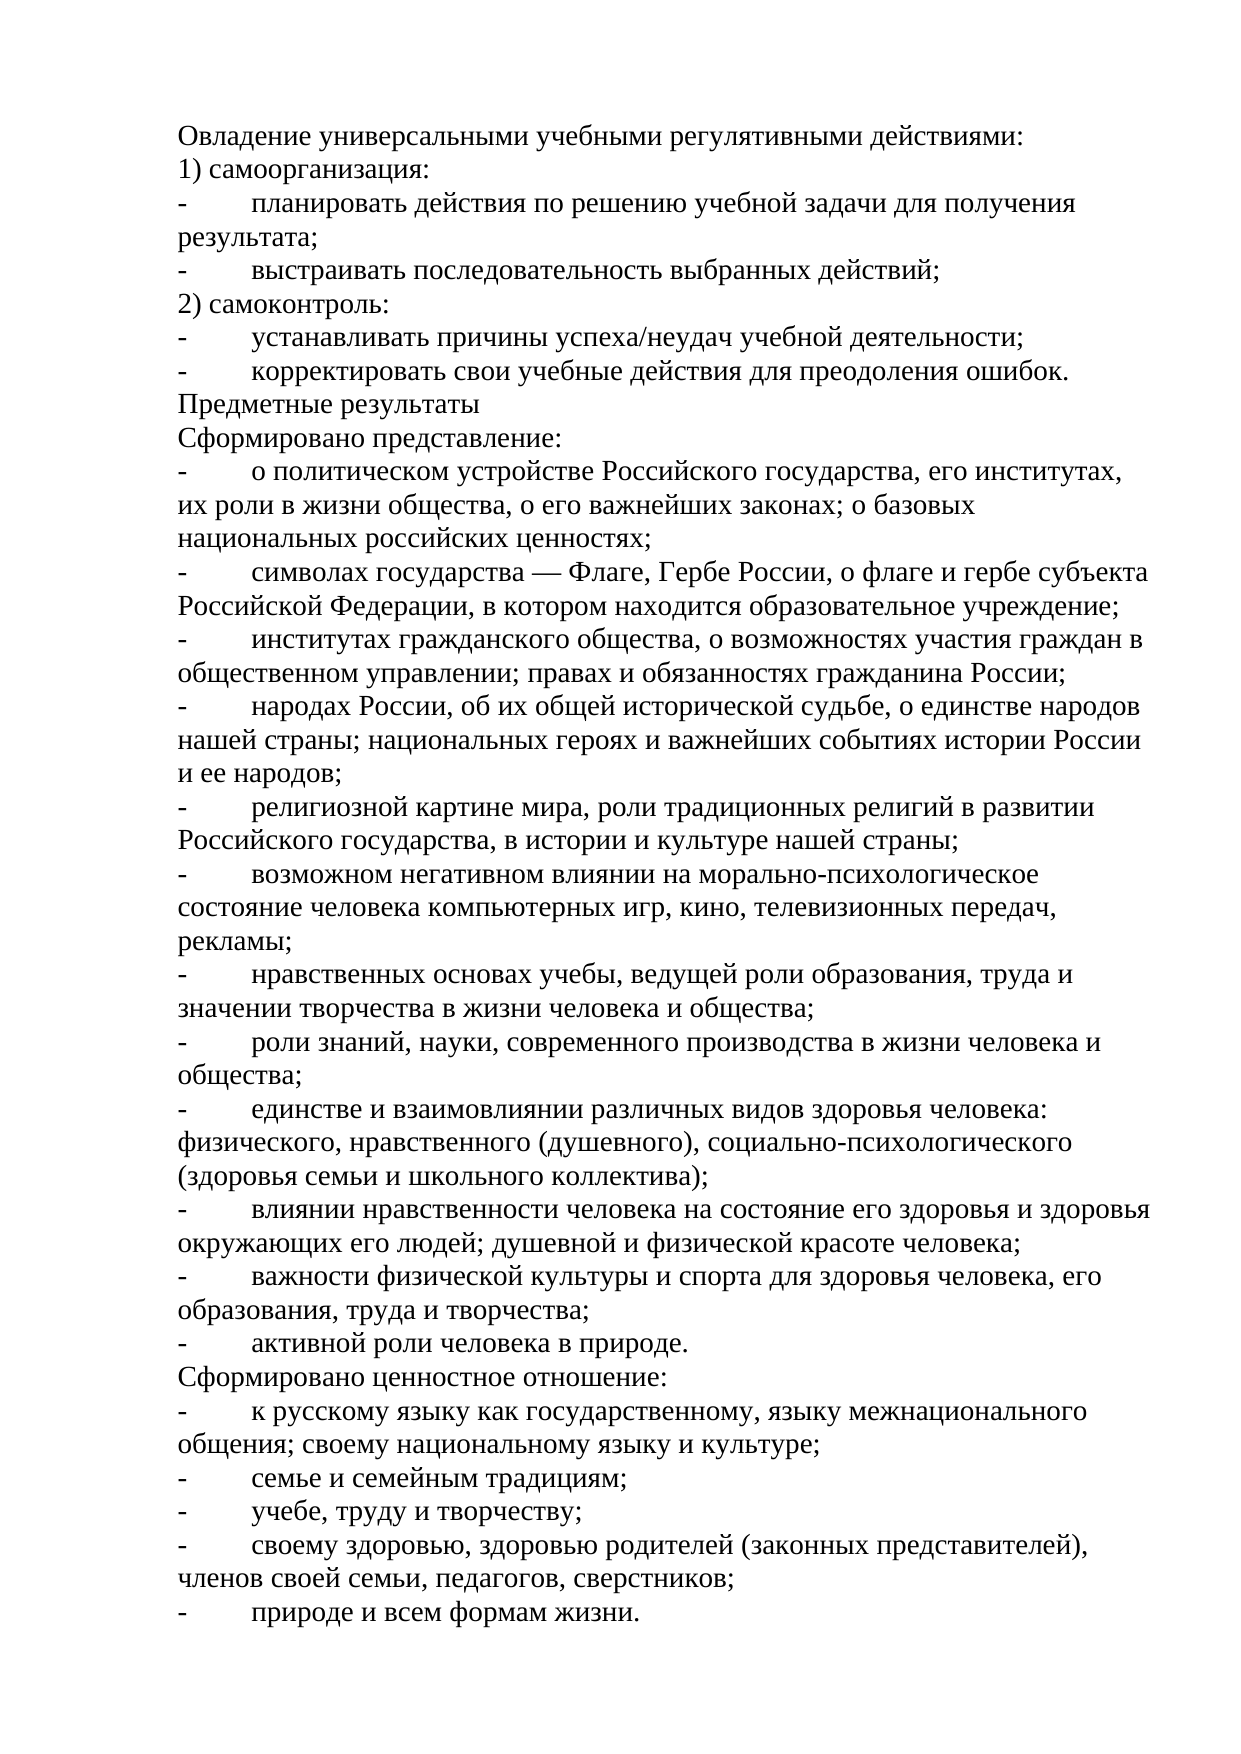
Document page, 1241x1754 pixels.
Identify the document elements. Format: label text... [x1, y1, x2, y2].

text 1) самоорганизация: [177, 152, 1152, 185]
text - роли знаний, науки, современного производства в жизни человека и общества; [177, 1024, 1152, 1091]
text - народах России, об их общей исторической судьбе, о единстве народов нашей страны; национальных героях и важнейших событиях истории России и ее народов; [177, 688, 1152, 789]
text - активной роли человека в природе. [177, 1326, 1152, 1359]
text Предметные результаты [177, 386, 1152, 420]
text - единстве и взаимовлиянии различных видов здоровья человека: физического, нравственного (душевного), социально-психологического (здоровья семьи и школьного коллектива); [177, 1091, 1152, 1191]
text - о политическом устройстве Российского государства, его институтах, их роли в жизни общества, о его важнейших законах; о базовых национальных российских ценностях; [177, 453, 1152, 554]
text - учебе, труду и творчеству; [177, 1493, 1152, 1527]
text - природе и всем формам жизни. [177, 1594, 1152, 1627]
text - планировать действия по решению учебной задачи для получения результата; [177, 185, 1152, 252]
text - выстраивать последовательность выбранных действий; [177, 252, 1152, 286]
text - корректировать свои учебные действия для преодоления ошибок. [177, 353, 1152, 386]
text Сформировано представление: [177, 420, 1152, 453]
text - семье и семейным традициям; [177, 1460, 1152, 1493]
text - устанавливать причины успеха/неудач учебной деятельности; [177, 319, 1152, 353]
text - своему здоровью, здоровью родителей (законных представителей), членов своей семьи, педагогов, сверстников; [177, 1527, 1152, 1594]
text - к русскому языку как государственному, языку межнационального общения; своему национальному языку и культуре; [177, 1393, 1152, 1460]
text - влиянии нравственности человека на состояние его здоровья и здоровья окружающих его людей; душевной и физической красоте человека; [177, 1191, 1152, 1258]
text - институтах гражданского общества, о возможностях участия граждан в общественном управлении; правах и обязанностях гражданина России; [177, 621, 1152, 688]
text - символах государства — Флаге, Гербе России, о флаге и гербе субъекта Российской Федерации, в котором находится образовательное учреждение; [177, 554, 1152, 621]
text - важности физической культуры и спорта для здоровья человека, его образования, труда и творчества; [177, 1258, 1152, 1326]
text Овладение универсальными учебными регулятивными действиями: [177, 118, 1152, 152]
text - возможном негативном влиянии на морально-психологическое состояние человека компьютерных игр, кино, телевизионных передач, рекламы; [177, 856, 1152, 957]
text - нравственных основах учебы, ведущей роли образования, труда и значении творчества в жизни человека и общества; [177, 957, 1152, 1024]
text 2) самоконтроль: [177, 286, 1152, 319]
text Сформировано ценностное отношение: [177, 1359, 1152, 1393]
text - религиозной картине мира, роли традиционных религий в развитии Российского государства, в истории и культуре нашей страны; [177, 789, 1152, 856]
